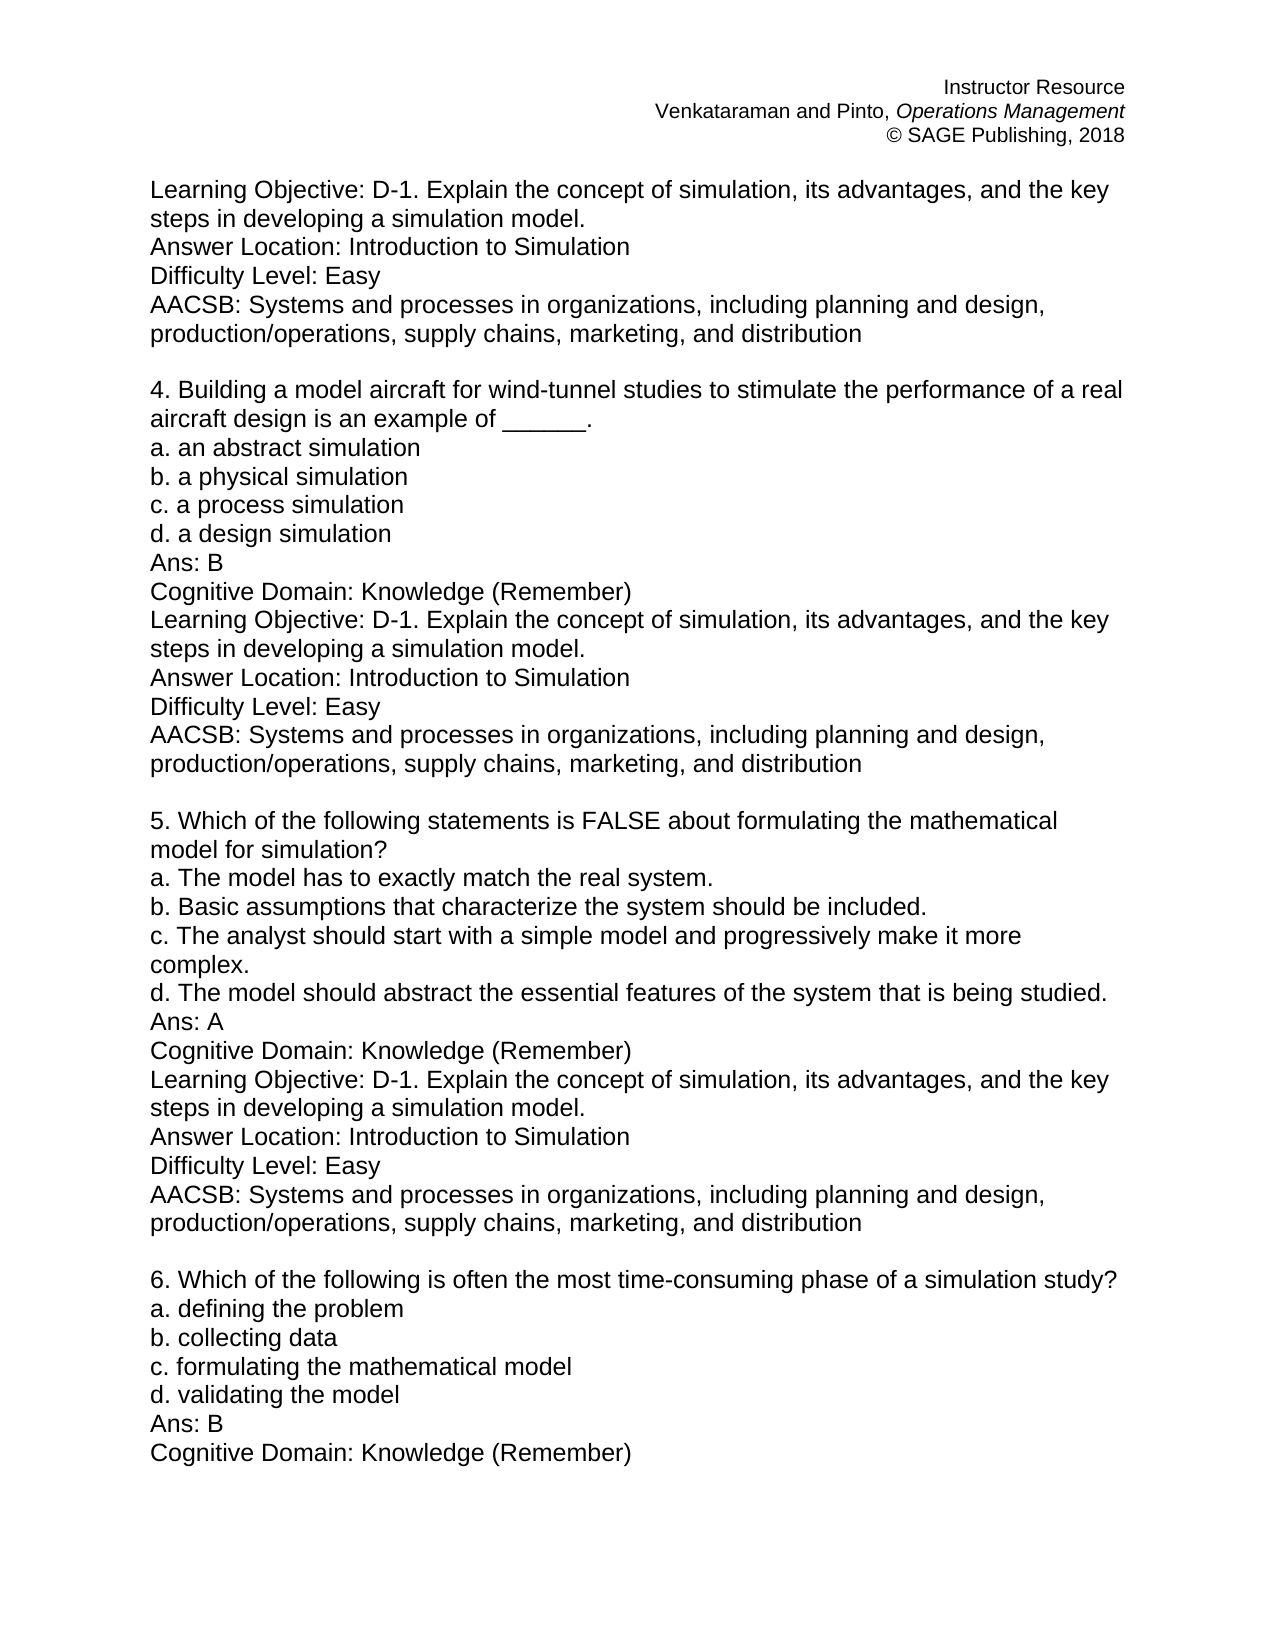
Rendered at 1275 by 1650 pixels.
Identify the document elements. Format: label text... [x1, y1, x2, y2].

text Difficulty Level: Easy [150, 261, 1125, 290]
text d. a design simulation [150, 519, 1125, 548]
text b. a physical simulation [150, 462, 1125, 490]
text 4. Building a model aircraft for wind-tunnel studies to stimulate the performance of a real aircraft design is an example of ______. [150, 375, 1125, 433]
text Ans: A [150, 1007, 1125, 1036]
text Learning Objective: D-1. Explain the concept of simulation, its advantages, and the key steps in developing a simulation model. [150, 175, 1125, 232]
text AACSB: Systems and processes in organizations, including planning and design, production/operations, supply chains, marketing, and distribution [150, 1180, 1125, 1237]
text Answer Location: Introduction to Simulation [150, 232, 1125, 261]
text c. The analyst should start with a simple model and progressively make it more complex. [150, 921, 1125, 978]
text d. The model should abstract the essential features of the system that is being studied. [150, 978, 1125, 1007]
text Difficulty Level: Easy [150, 1151, 1125, 1180]
text b. collecting data [150, 1323, 1125, 1351]
text Ans: B [150, 1409, 1125, 1438]
text c. formulating the mathematical model [150, 1351, 1125, 1380]
text Answer Location: Introduction to Simulation [150, 663, 1125, 692]
text b. Basic assumptions that characterize the system should be included. [150, 892, 1125, 921]
text d. validating the model [150, 1380, 1125, 1409]
text 6. Which of the following is often the most time-consuming phase of a simulation study? [150, 1265, 1125, 1294]
text 5. Which of the following statements is FALSE about formulating the mathematical model for simulation? [150, 806, 1125, 863]
text AACSB: Systems and processes in organizations, including planning and design, production/operations, supply chains, marketing, and distribution [150, 290, 1125, 347]
text c. a process simulation [150, 490, 1125, 519]
text Ans: B [150, 548, 1125, 577]
text a. The model has to exactly match the real system. [150, 863, 1125, 892]
text Cognitive Domain: Knowledge (Remember) [150, 577, 1125, 605]
text a. an abstract simulation [150, 433, 1125, 462]
text Cognitive Domain: Knowledge (Remember) [150, 1438, 1125, 1466]
text Difficulty Level: Easy [150, 692, 1125, 720]
text Learning Objective: D-1. Explain the concept of simulation, its advantages, and the key steps in developing a simulation model. [150, 1065, 1125, 1122]
text Learning Objective: D-1. Explain the concept of simulation, its advantages, and the key steps in developing a simulation model. [150, 605, 1125, 663]
text Answer Location: Introduction to Simulation [150, 1122, 1125, 1151]
text AACSB: Systems and processes in organizations, including planning and design, production/operations, supply chains, marketing, and distribution [150, 720, 1125, 778]
text Cognitive Domain: Knowledge (Remember) [150, 1036, 1125, 1065]
text a. defining the problem [150, 1294, 1125, 1323]
